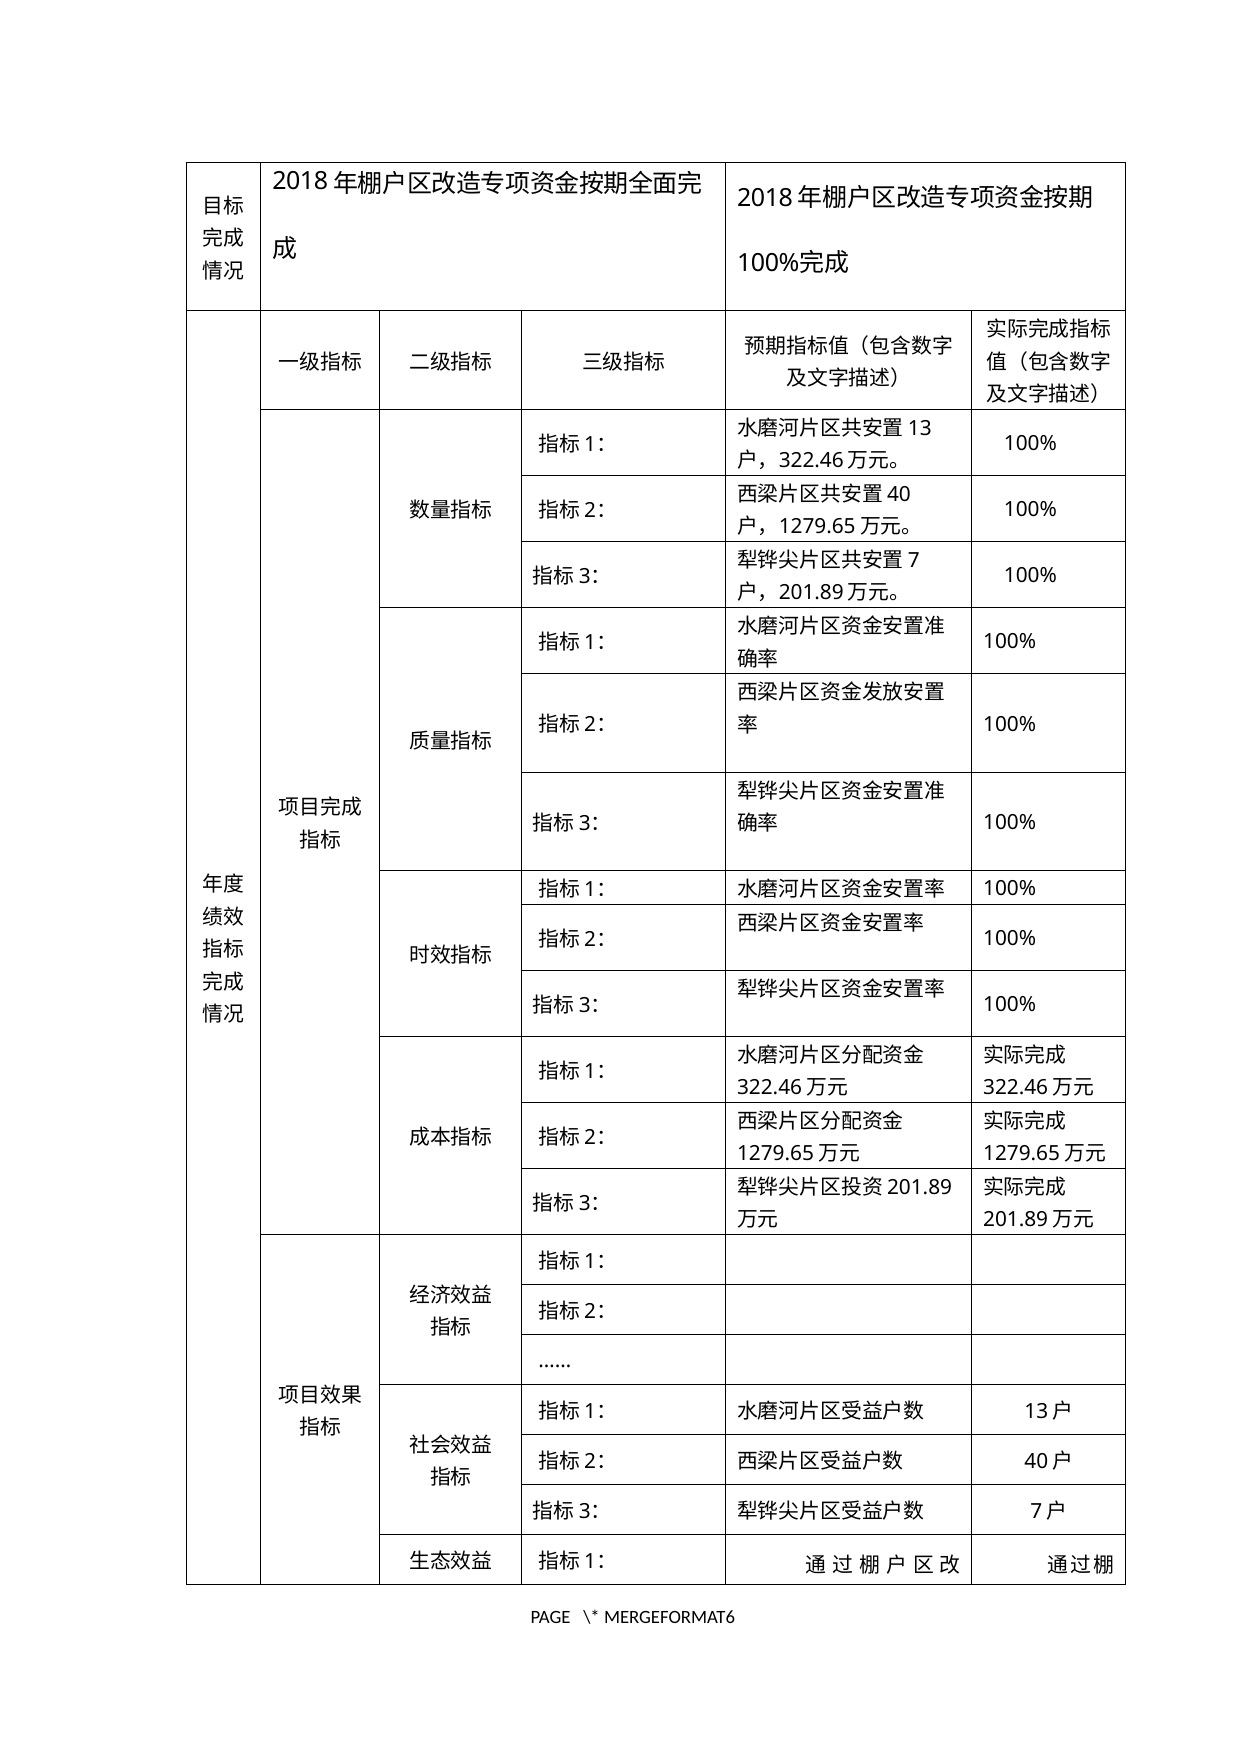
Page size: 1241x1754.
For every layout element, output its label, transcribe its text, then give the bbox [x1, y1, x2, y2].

table_cell 指标3： [522, 1485, 725, 1534]
table_cell 指标1： [522, 1235, 725, 1284]
table_cell 指标3： [522, 971, 725, 1036]
table_cell 成本指标 [380, 1037, 521, 1234]
table_cell 项目完成指标 [261, 410, 379, 1234]
table_cell 二级指标 [380, 311, 521, 409]
table_cell 指标3： [522, 542, 725, 607]
table_cell 7户 [972, 1485, 1125, 1534]
table_cell 一级指标 [261, 311, 379, 409]
table_cell 预期指标值（包含数字及文字描述） [726, 311, 971, 409]
table_cell 100% [972, 773, 1125, 870]
table_cell 西梁片区分配资金1279.65万元 [726, 1103, 971, 1168]
table_cell 指标2： [522, 1103, 725, 1168]
table_cell 社会效益 指标 [380, 1385, 521, 1534]
table_cell 经济效益 指标 [380, 1235, 521, 1384]
table_cell 100% [972, 608, 1125, 673]
table_cell 指标2： [522, 1285, 725, 1334]
table_cell 2018年棚户区改造专项资金按期100%完成 [726, 163, 1125, 310]
table_cell 水磨河片区资金安置率 [726, 871, 971, 904]
table_cell 指标1： [522, 1037, 725, 1102]
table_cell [972, 1535, 1125, 1584]
table_cell 100% [972, 905, 1125, 970]
table_cell 100% [972, 971, 1125, 1036]
table_cell 指标1： [522, 608, 725, 673]
table_cell 西梁片区受益户数 [726, 1435, 971, 1484]
table_cell 指标1： [522, 1385, 725, 1434]
table_cell 生态效益 指标 [380, 1535, 521, 1584]
table_cell 水磨河片区分配资金322.46万元 [726, 1037, 971, 1102]
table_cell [726, 1535, 971, 1584]
table_cell 水磨河片区共安置13户，322.46万元。 [726, 410, 971, 475]
table_cell 实际完成指标值（包含数字及文字描述） [972, 311, 1125, 409]
table_cell 水磨河片区资金安置准确率 [726, 608, 971, 673]
table_cell 实际完成1279.65万元 [972, 1103, 1125, 1168]
table_cell 犁铧尖片区资金安置准确率 [726, 773, 971, 870]
table_cell 年度 绩效 指标 完成 情况 [187, 311, 260, 1584]
table_cell 100% [972, 410, 1125, 475]
table_cell [972, 1235, 1125, 1284]
table_cell 犁铧尖片区投资201.89万元 [726, 1169, 971, 1234]
table_cell 100% [972, 674, 1125, 772]
table_cell 100% [972, 476, 1125, 541]
table_cell 指标1： [522, 871, 725, 904]
table_cell 西梁片区资金安置率 [726, 905, 971, 970]
table_cell [972, 1285, 1125, 1334]
table_cell 项目效果指标 [261, 1235, 379, 1584]
table_cell 数量指标 [380, 410, 521, 607]
table_cell 指标3： [522, 1169, 725, 1234]
table_cell 指标2： [522, 476, 725, 541]
table_cell 指标2： [522, 905, 725, 970]
table_cell 时效指标 [380, 871, 521, 1036]
table_cell 指标1： [522, 410, 725, 475]
table_cell [726, 1335, 971, 1384]
table_cell 实际完成322.46万元 [972, 1037, 1125, 1102]
table_cell 年度 目标 完成 情况 [187, 163, 260, 310]
table_cell 指标1： [522, 1535, 725, 1584]
table_cell 指标2： [522, 674, 725, 772]
table_cell [726, 1235, 971, 1284]
table_cell 2018年棚户区改造专项资金按期全面完成 [261, 163, 725, 310]
table_cell 指标3： [522, 773, 725, 870]
table_cell 西梁片区共安置40户，1279.65万元。 [726, 476, 971, 541]
table_cell 实际完成201.89万元 [972, 1169, 1125, 1234]
table_cell [726, 1285, 971, 1334]
table_cell 犁铧尖片区资金安置率 [726, 971, 971, 1036]
table_cell [972, 1335, 1125, 1384]
table_cell 水磨河片区受益户数 [726, 1385, 971, 1434]
table_cell 犁铧尖片区共安置7户，201.89万元。 [726, 542, 971, 607]
table_cell …… [522, 1335, 725, 1384]
table_cell 100% [972, 542, 1125, 607]
table_cell 100% [972, 871, 1125, 904]
table_cell 质量指标 [380, 608, 521, 870]
table_cell 40户 [972, 1435, 1125, 1484]
table_cell 犁铧尖片区受益户数 [726, 1485, 971, 1534]
table_cell 13户 [972, 1385, 1125, 1434]
table_cell 三级指标 [522, 311, 725, 409]
table_cell 西梁片区资金发放安置率 [726, 674, 971, 772]
table_cell 指标2： [522, 1435, 725, 1484]
